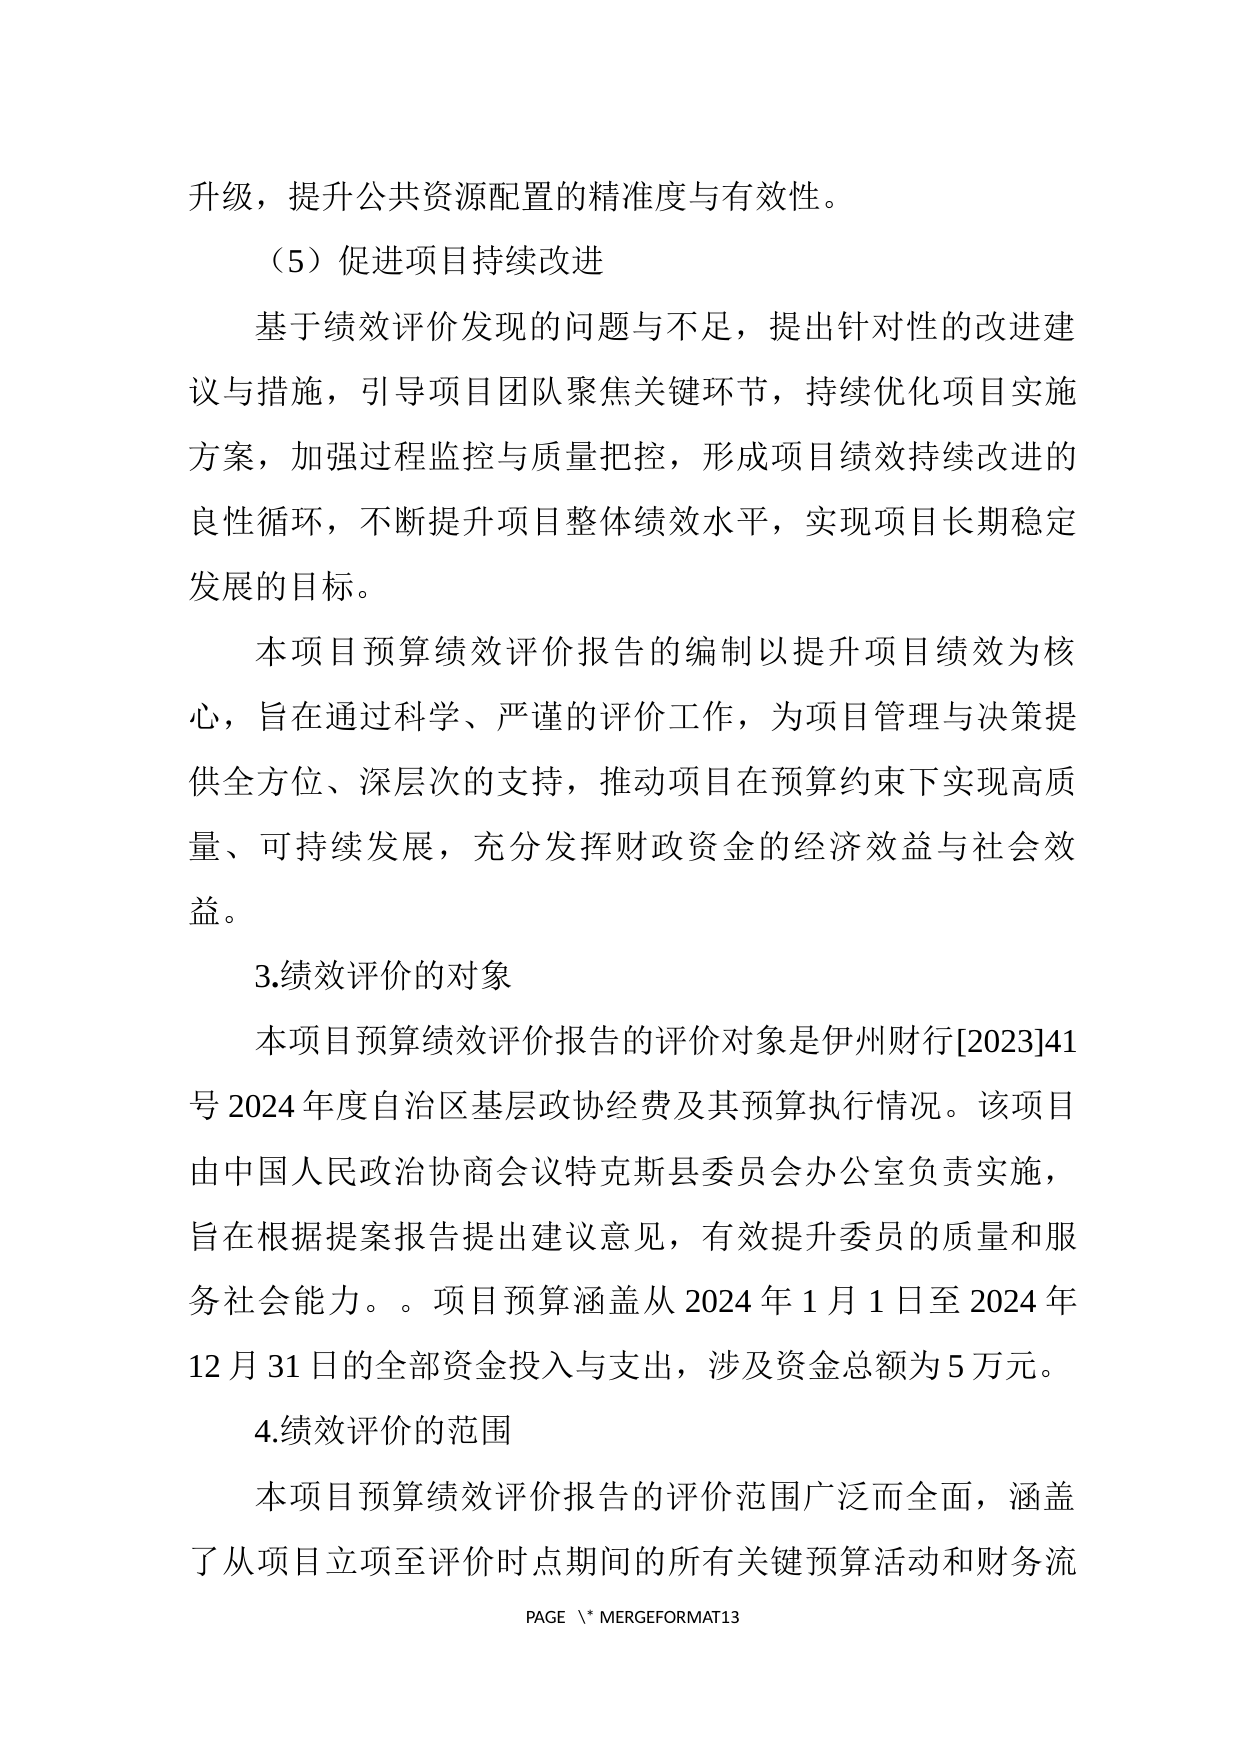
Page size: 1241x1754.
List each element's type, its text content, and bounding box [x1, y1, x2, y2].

text 本项目预算绩效评价报告的编制以提升项目绩效为核心，旨在通过科学、严谨的评价工作，为项目管理与决策提供全方位、深层次的支持，推动项目在预算约束下实现高质量、可持续发展，充分发挥财政资金的经济效益与社会效益。 [187, 617, 1078, 942]
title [187, 1462, 1078, 1592]
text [187, 162, 1078, 227]
text 基于绩效评价发现的问题与不足，提出针对性的改进建议与措施，引导项目团队聚焦关键环节，持续优化项目实施方案，加强过程监控与质量把控，形成项目绩效持续改进的良性循环，不断提升项目整体绩效水平，实现项目长期稳定发展的目标。 [187, 292, 1078, 617]
title 本项目预算绩效评价报告的评价对象是伊州财行[2023]41号2024年度自治区基层政协经费及其预算执行情况。该项目由中国人民政治协商会议特克斯县委员会办公室负责实施，旨在根据提案报告提出建议意见，有效提升委员的质量和服务社会能力。。项目预算涵盖从2024年1月1日至2024年12月31日的全部资金投入与支出，涉及资金总额为5万元。 [187, 1007, 1078, 1397]
text （5）促进项目持续改进 [187, 227, 1078, 292]
title 4.绩效评价的范围 [187, 1397, 1078, 1462]
title 3.绩效评价的对象 [187, 942, 1078, 1007]
